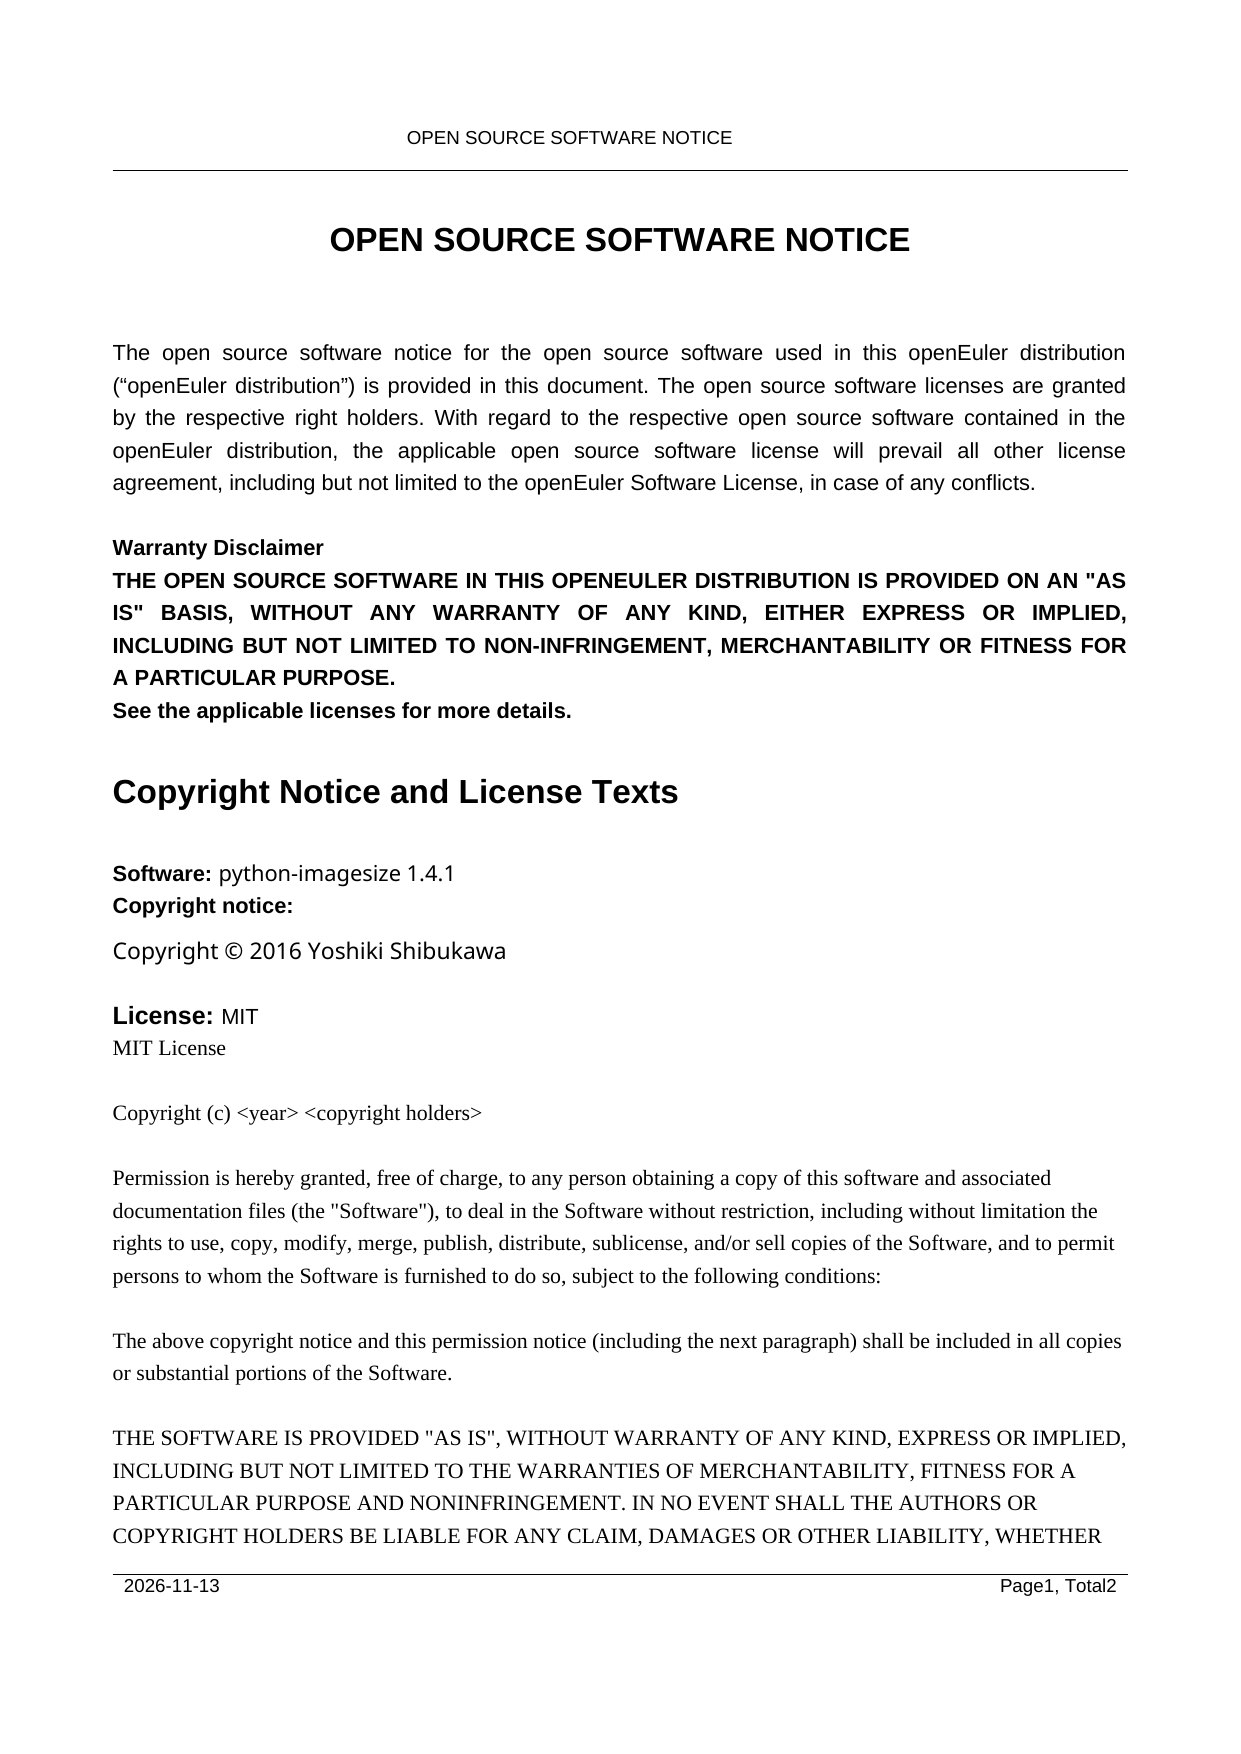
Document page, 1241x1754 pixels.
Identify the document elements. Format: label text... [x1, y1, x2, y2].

text Copyright Notice and License Texts [112, 759, 1128, 824]
text OPEN SOURCE SOFTWARE NOTICE [112, 206, 1128, 271]
text Copyright notice: [112, 889, 1128, 921]
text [112, 1031, 1128, 1551]
text THE OPEN SOURCE SOFTWARE IN THIS OPENEULER DISTRIBUTION IS PROVIDED ON AN "AS IS" BASIS, WITHOUT ANY WARRANTY OF ANY KIND, EITHER EXPRESS OR IMPLIED, INCLUDING BUT NOT LIMITED TO NON-INFRINGEMENT, MERCHANTABILITY OR FITNESS FOR A PARTICULAR PURPOSE. See the applicable licenses for more details. [112, 564, 1128, 726]
text The open source software notice for the open source software used in this openEuler distribution (“openEuler distribution”) is provided in this document. The open source software licenses are granted by the respective right holders. With regard to the respective open source software contained in the openEuler distribution, the applicable open source software license will prevail all other license agreement, including but not limited to the openEuler Software License, in case of any conflicts. [112, 336, 1128, 499]
text License: MIT [112, 999, 1128, 1031]
text Copyright © 2016 Yoshiki Shibukawa [112, 934, 1128, 999]
text Warranty Disclaimer [112, 531, 1128, 564]
title Software: python-imagesize 1.4.1 [112, 856, 1128, 889]
